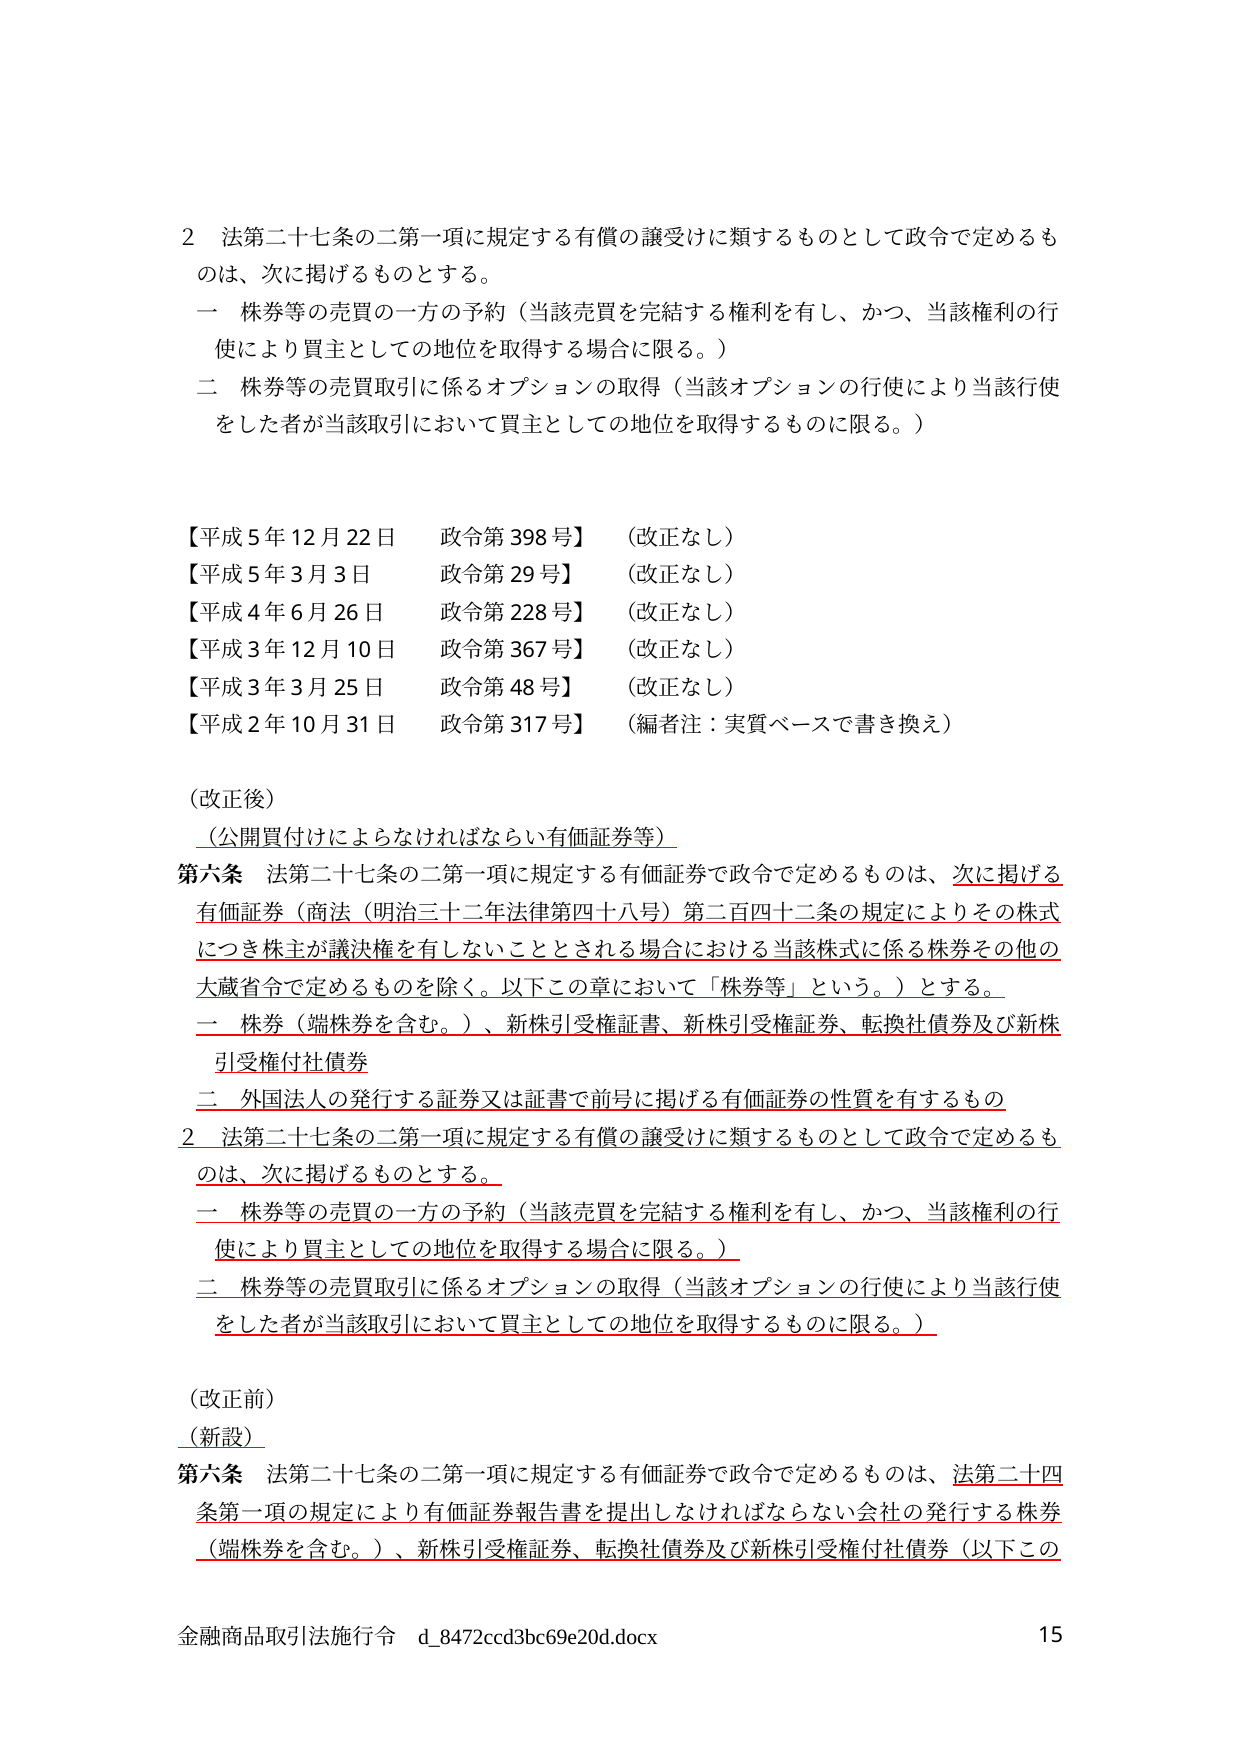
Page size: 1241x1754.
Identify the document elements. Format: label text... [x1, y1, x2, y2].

text 一 株券（端株券を含む。）、新株引受権証書、新株引受権証券、転換社債券及び新株引受権付社債券 [196, 1004, 1063, 1079]
text 一 株券等の売買の一方の予約（当該売買を完結する権利を有し、かつ、当該権利の行使により買主としての地位を取得する場合に限る。） [196, 292, 1063, 367]
text 第六条 法第二十七条の二第一項に規定する有価証券で政令で定めるものは、次に掲げる有価証券（商法（明治三十二年法律第四十八号）第二百四十二条の規定によりその株式につき株主が議決権を有しないこととされる場合における当該株式に係る株券その他の大蔵省令で定めるものを除く。以下この章において「株券等」という。）とする。 [177, 854, 1063, 1004]
text 一 株券等の売買の一方の予約（当該売買を完結する権利を有し、かつ、当該権利の行使により買主としての地位を取得する場合に限る。） [196, 1192, 1063, 1267]
text 二 株券等の売買取引に係るオプションの取得（当該オプションの行使により当該行使をした者が当該取引において買主としての地位を取得するものに限る。） [196, 1267, 1063, 1342]
text 【平成5年12月22日 政令第398号】 （改正なし） [177, 517, 1063, 554]
text （改正前） [177, 1379, 1063, 1417]
text 【平成5年3月3日 政令第29号】 （改正なし） [177, 554, 1063, 592]
text 【平成2年10月31日 政令第317号】 （編者注：実質ベースで書き換え） [177, 704, 1063, 742]
text ２ 法第二十七条の二第一項に規定する有償の譲受けに類するものとして政令で定めるものは、次に掲げるものとする。 [177, 1117, 1063, 1192]
text 【平成3年3月25日 政令第48号】 （改正なし） [177, 667, 1063, 704]
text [177, 1454, 1063, 1567]
text 二 株券等の売買取引に係るオプションの取得（当該オプションの行使により当該行使をした者が当該取引において買主としての地位を取得するものに限る。） [196, 367, 1063, 442]
text （改正後） [177, 779, 1063, 817]
text ２ 法第二十七条の二第一項に規定する有償の譲受けに類するものとして政令で定めるものは、次に掲げるものとする。 [177, 217, 1063, 292]
text （公開買付けによらなければならい有価証券等） [196, 817, 1063, 854]
text 二 外国法人の発行する証券又は証書で前号に掲げる有価証券の性質を有するもの [196, 1079, 1063, 1117]
text （新設） [177, 1417, 1063, 1454]
text 【平成4年6月26日 政令第228号】 （改正なし） [177, 592, 1063, 629]
text 【平成3年12月10日 政令第367号】 （改正なし） [177, 629, 1063, 667]
